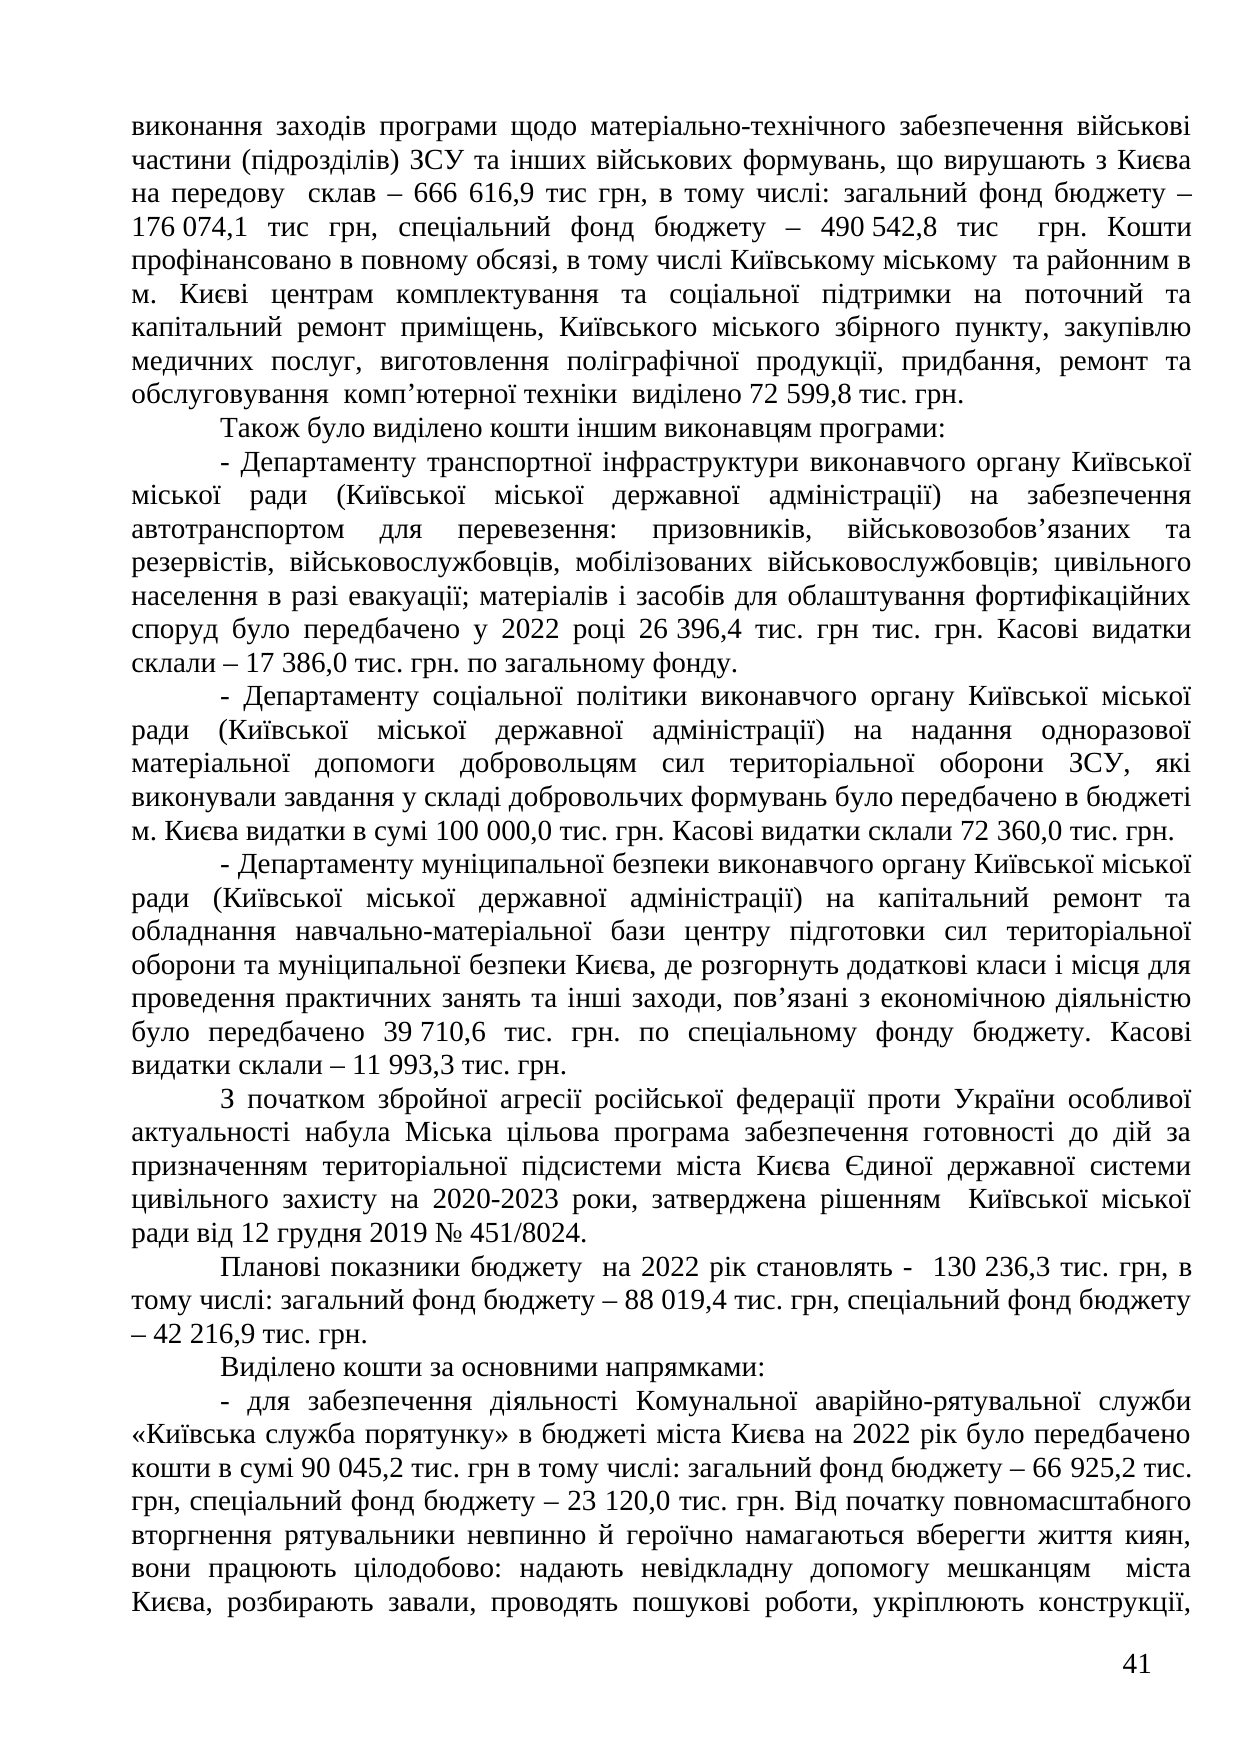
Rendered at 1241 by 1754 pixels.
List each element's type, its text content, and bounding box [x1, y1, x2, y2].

text - Департаменту муніципальної безпеки виконавчого органу Київської міської ради (Київської міської державної адміністрації) на капітальний ремонт та обладнання навчально-матеріальної бази центру підготовки сил територіальної оборони та муніципальної безпеки Києва, де розгорнуть додаткові класи і місця для проведення практичних занять та інші заходи, пов’язані з економічною діяльністю було передбачено 39 710,6 тис. грн. по спеціальному фонду бюджету. Касові видатки склали – 11 993,3 тис. грн. [131, 846, 1192, 1081]
text З початком збройної агресії російської федерації проти України особливої актуальності набула Міська цільова програма забезпечення готовності до дій за призначенням територіальної підсистеми міста Києва Єдиної державної системи цивільного захисту на 2020-2023 роки, затверджена рішенням Київської міської ради від 12 грудня 2019 № 451/8024. [131, 1081, 1192, 1249]
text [131, 1383, 1192, 1618]
text Планові показники бюджету на 2022 рік становлять - 130 236,3 тис. грн, в тому числі: загальний фонд бюджету – 88 019,4 тис. грн, спеціальний фонд бюджету – 42 216,9 тис. грн. [131, 1249, 1192, 1349]
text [131, 108, 1192, 410]
text - Департаменту соціальної політики виконавчого органу Київської міської ради (Київської міської державної адміністрації) на надання одноразової матеріальної допомоги добровольцям сил територіальної оборони ЗСУ, які виконували завдання у складі добровольчих формувань було передбачено в бюджеті м. Києва видатки в сумі 100 000,0 тис. грн. Касові видатки склали 72 360,0 тис. грн. [131, 678, 1192, 846]
text Виділено кошти за основними напрямками: [131, 1349, 1192, 1383]
text Також було виділено кошти іншим виконавцям програми: [131, 410, 1192, 444]
text - Департаменту транспортної інфраструктури виконавчого органу Київської міської ради (Київської міської державної адміністрації) на забезпечення автотранспортом для перевезення: призовників, військовозобов’язаних та резервістів, військовослужбовців, мобілізованих військовослужбовців; цивільного населення в разі евакуації; матеріалів і засобів для облаштування фортифікаційних споруд було передбачено у 2022 році 26 396,4 тис. грн тис. грн. Касові видатки склали – 17 386,0 тис. грн. по загальному фонду. [131, 444, 1192, 678]
